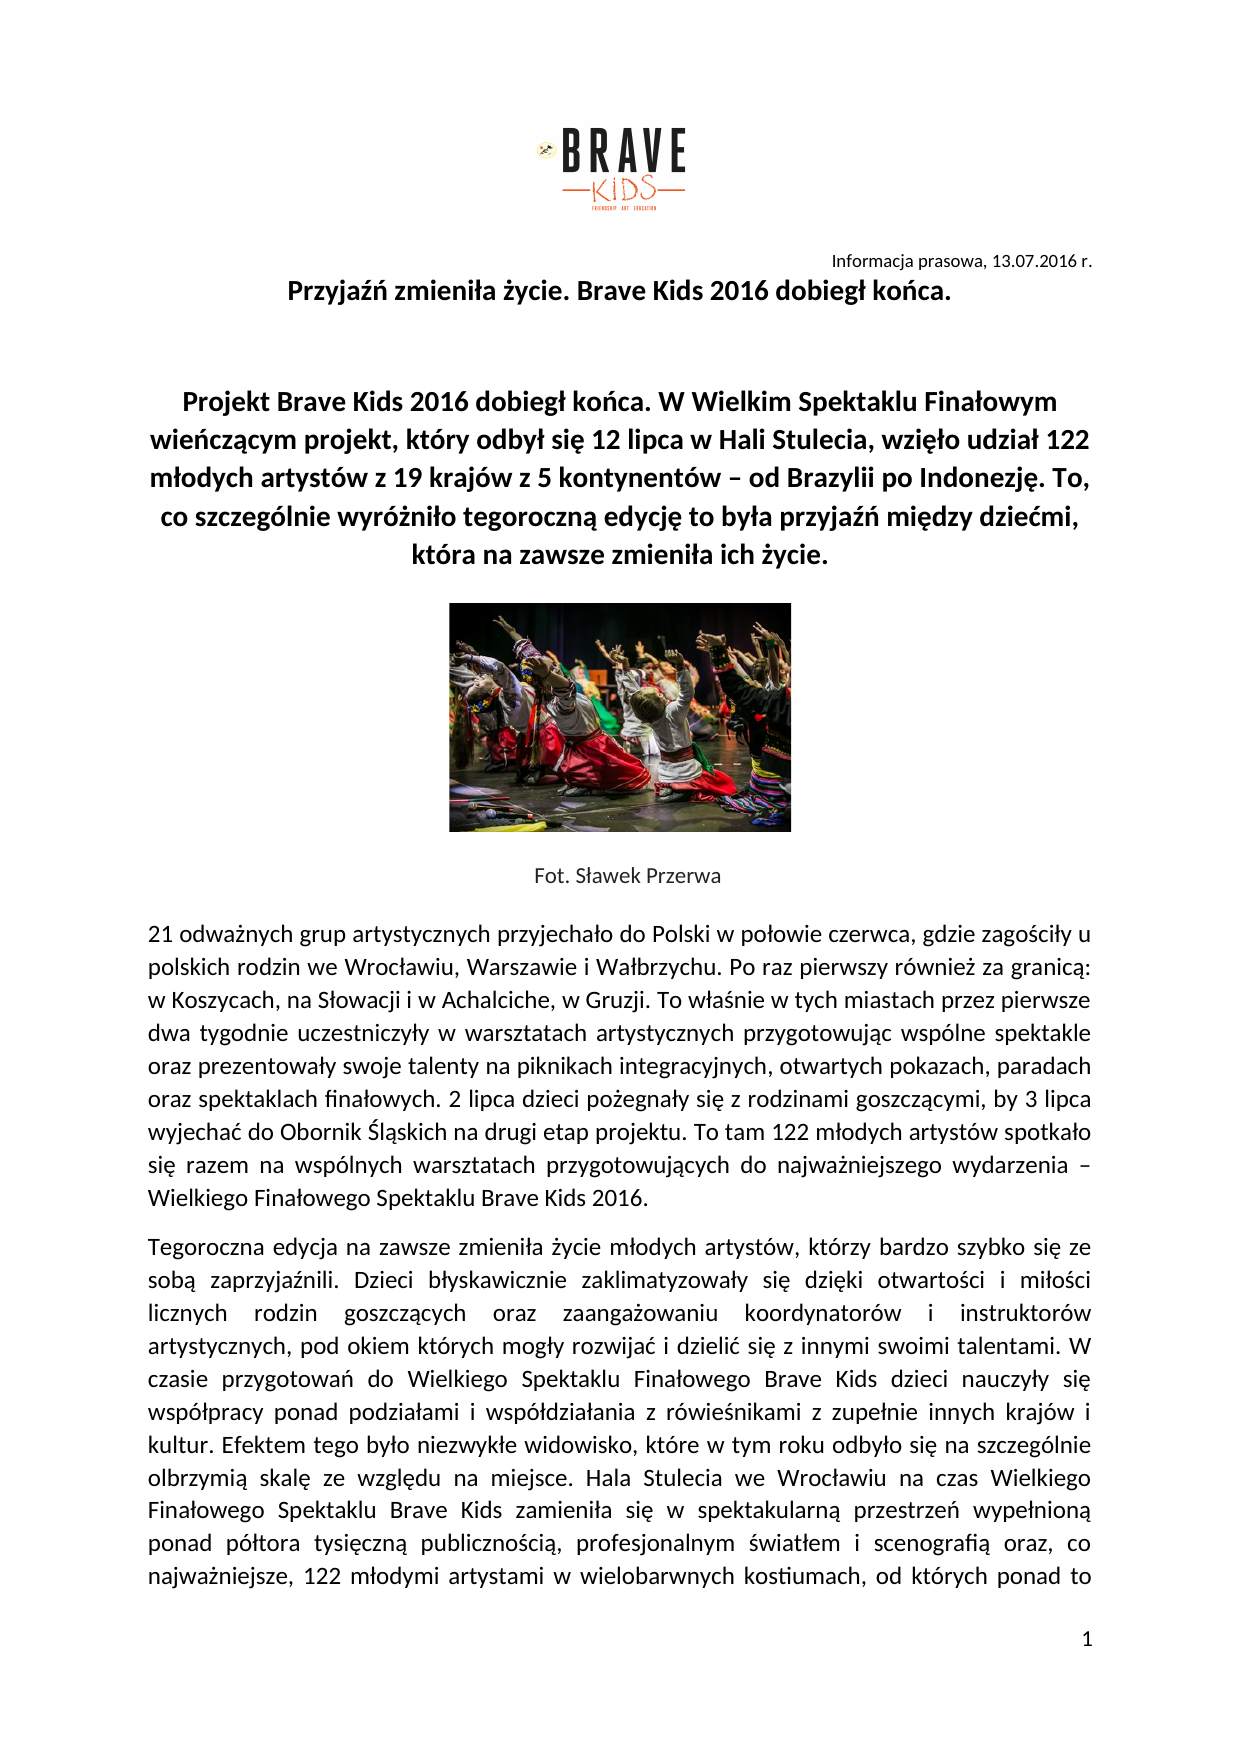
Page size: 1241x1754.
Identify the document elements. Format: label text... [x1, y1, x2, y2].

text Przyjaźń zmieniła życie. Brave Kids 2016 dobiegł końca. [148, 272, 1093, 308]
picture [496, 73, 745, 250]
text Fot. Sławek Przerwa [148, 861, 1093, 889]
picture [449, 603, 792, 832]
text 21 odważnych grup artystycznych przyjechało do Polski w połowie czerwca, gdzie zagościły u polskich rodzin we Wrocławiu, Warszawie i Wałbrzychu. Po raz pierwszy również za granicą: w Koszycach, na Słowacji i w Achalciche, w Gruzji. To właśnie w tych miastach przez pierwsze dwa tygodnie uczestniczyły w warsztatach artystycznych przygotowując wspólne spektakle oraz prezentowały swoje talenty na piknikach integracyjnych, otwartych pokazach, paradach oraz spektaklach finałowych. 2 lipca dzieci pożegnały się z rodzinami goszczącymi, by 3 lipca wyjechać do Obornik Śląskich na drugi etap projektu. To tam 122 młodych artystów spotkało się razem na wspólnych warsztatach przygotowujących do najważniejszego wydarzenia – Wielkiego Finałowego Spektaklu Brave Kids 2016. [148, 918, 1093, 1212]
text Projekt Brave Kids 2016 dobiegł końca. W Wielkim Spektaklu Finałowym wieńczącym projekt, który odbył się 12 lipca w Hali Stulecia, wzięło udział 122 młodych artystów z 19 krajów z 5 kontynentów – od Brazylii po Indonezję. To, co szczególnie wyróżniło tegoroczną edycję to była przyjaźń między dziećmi, która na zawsze zmieniła ich życie. [148, 383, 1093, 572]
